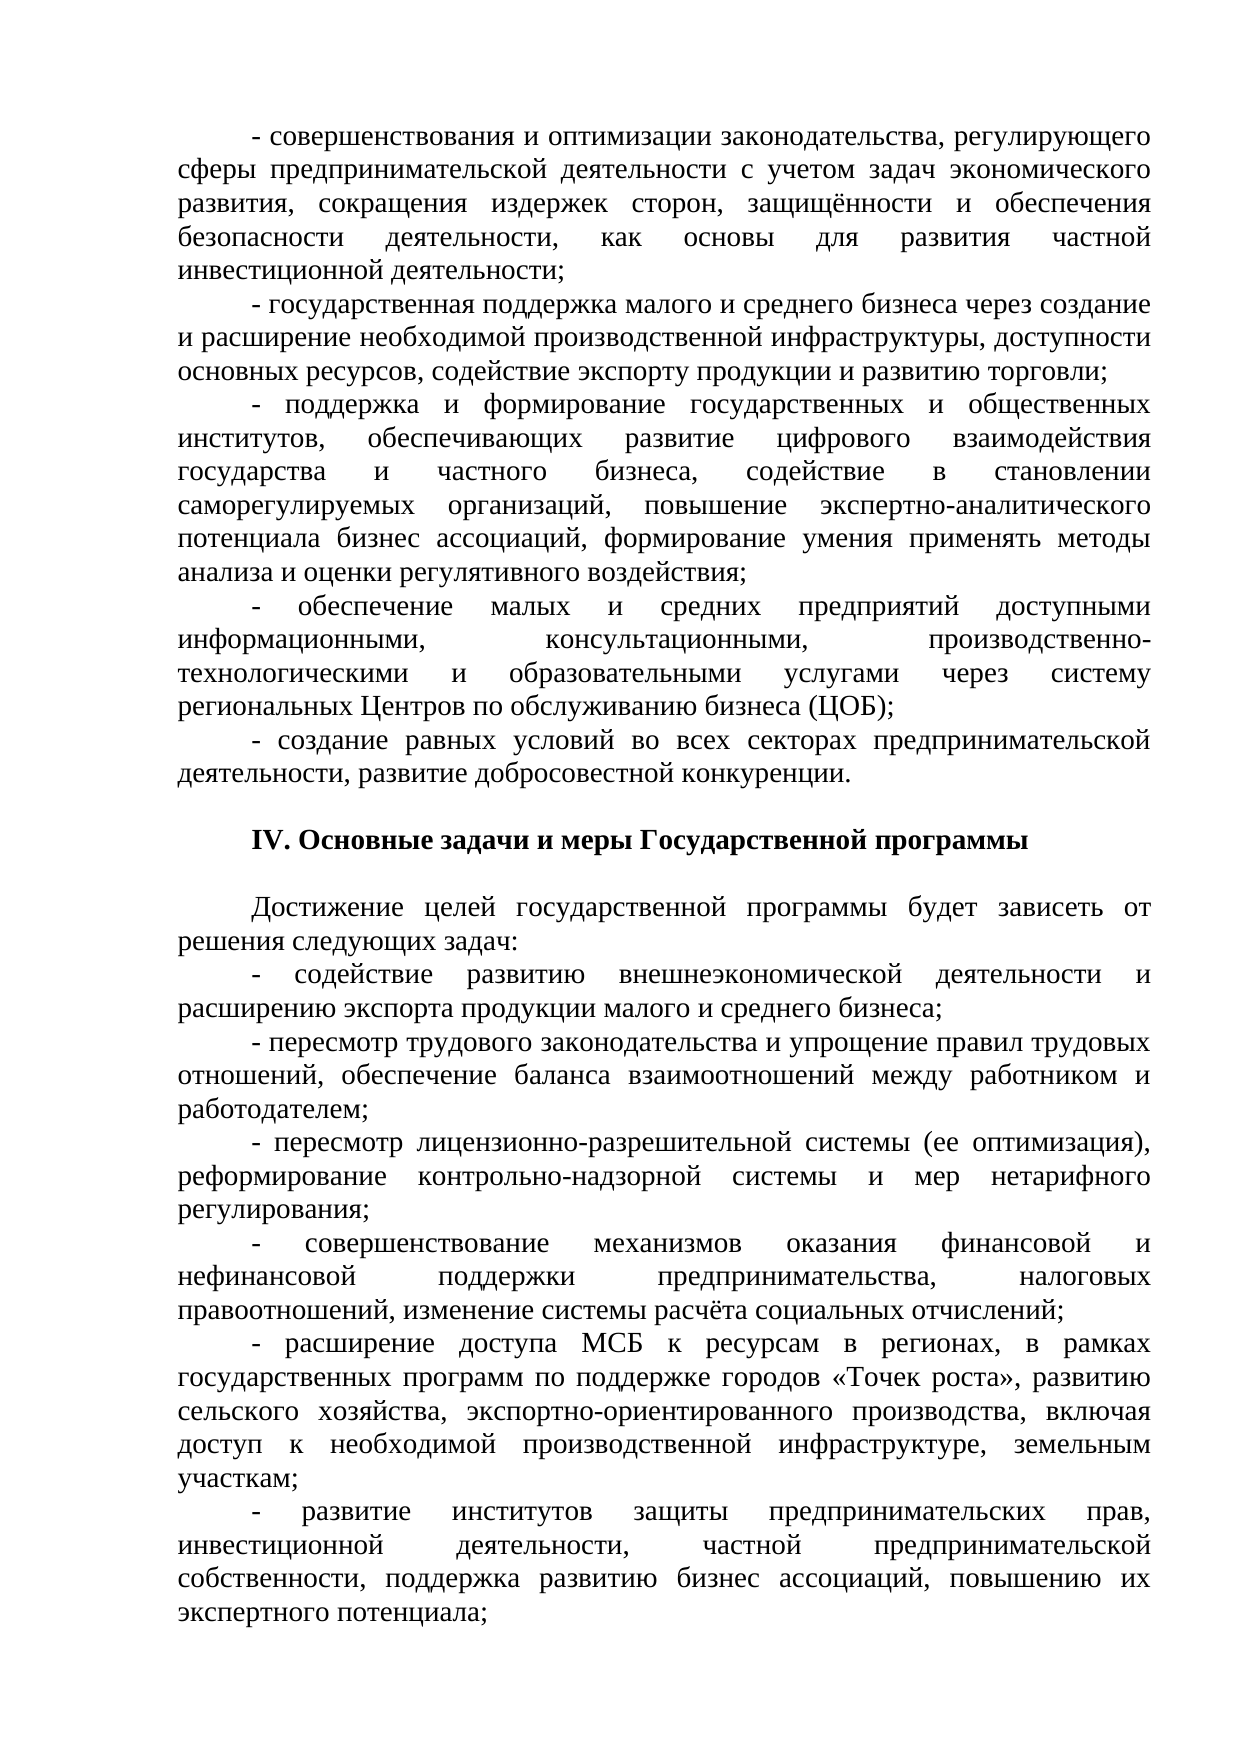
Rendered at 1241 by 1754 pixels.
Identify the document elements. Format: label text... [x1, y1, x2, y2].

text - государственная поддержка малого и среднего бизнеса через создание и расширение необходимой производственной инфраструктуры, доступности основных ресурсов, содействие экспорту продукции и развитию торговли; [177, 286, 1152, 386]
text - совершенствование механизмов оказания финансовой и нефинансовой поддержки предпринимательства, налоговых правоотношений, изменение системы расчёта социальных отчислений; [177, 1225, 1152, 1326]
text - совершенствования и оптимизации законодательства, регулирующего сферы предпринимательской деятельности с учетом задач экономического развития, сокращения издержек сторон, защищённости и обеспечения безопасности деятельности, как основы для развития частной инвестиционной деятельности; [177, 118, 1152, 286]
text IV. Основные задачи и меры Государственной программы [177, 822, 1152, 856]
text - содействие развитию внешнеэкономической деятельности и расширению экспорта продукции малого и среднего бизнеса; [177, 957, 1152, 1024]
text Достижение целей государственной программы будет зависеть от решения следующих задач: [177, 889, 1152, 957]
text - создание равных условий во всех секторах предпринимательской деятельности, развитие добросовестной конкуренции. [177, 722, 1152, 789]
text - пересмотр трудового законодательства и упрощение правил трудовых отношений, обеспечение баланса взаимоотношений между работником и работодателем; [177, 1024, 1152, 1124]
text - обеспечение малых и средних предприятий доступными информационными, консультационными, производственно- технологическими и образовательными услугами через систему региональных Центров по обслуживанию бизнеса (ЦОБ); [177, 588, 1152, 722]
text - поддержка и формирование государственных и общественных институтов, обеспечивающих развитие цифрового взаимодействия государства и частного бизнеса, содействие в становлении саморегулируемых организаций, повышение экспертно-аналитического потенциала бизнес ассоциаций, формирование умения применять методы анализа и оценки регулятивного воздействия; [177, 386, 1152, 588]
text - пересмотр лицензионно-разрешительной системы (ее оптимизация), реформирование контрольно-надзорной системы и мер нетарифного регулирования; [177, 1124, 1152, 1225]
text - развитие институтов защиты предпринимательских прав, инвестиционной деятельности, частной предпринимательской собственности, поддержка развитию бизнес ассоциаций, повышению их экспертного потенциала; [177, 1493, 1152, 1627]
text - расширение доступа МСБ к ресурсам в регионах, в рамках государственных программ по поддержке городов «Точек роста», развитию сельского хозяйства, экспортно-ориентированного производства, включая доступ к необходимой производственной инфраструктуре, земельным участкам; [177, 1326, 1152, 1493]
